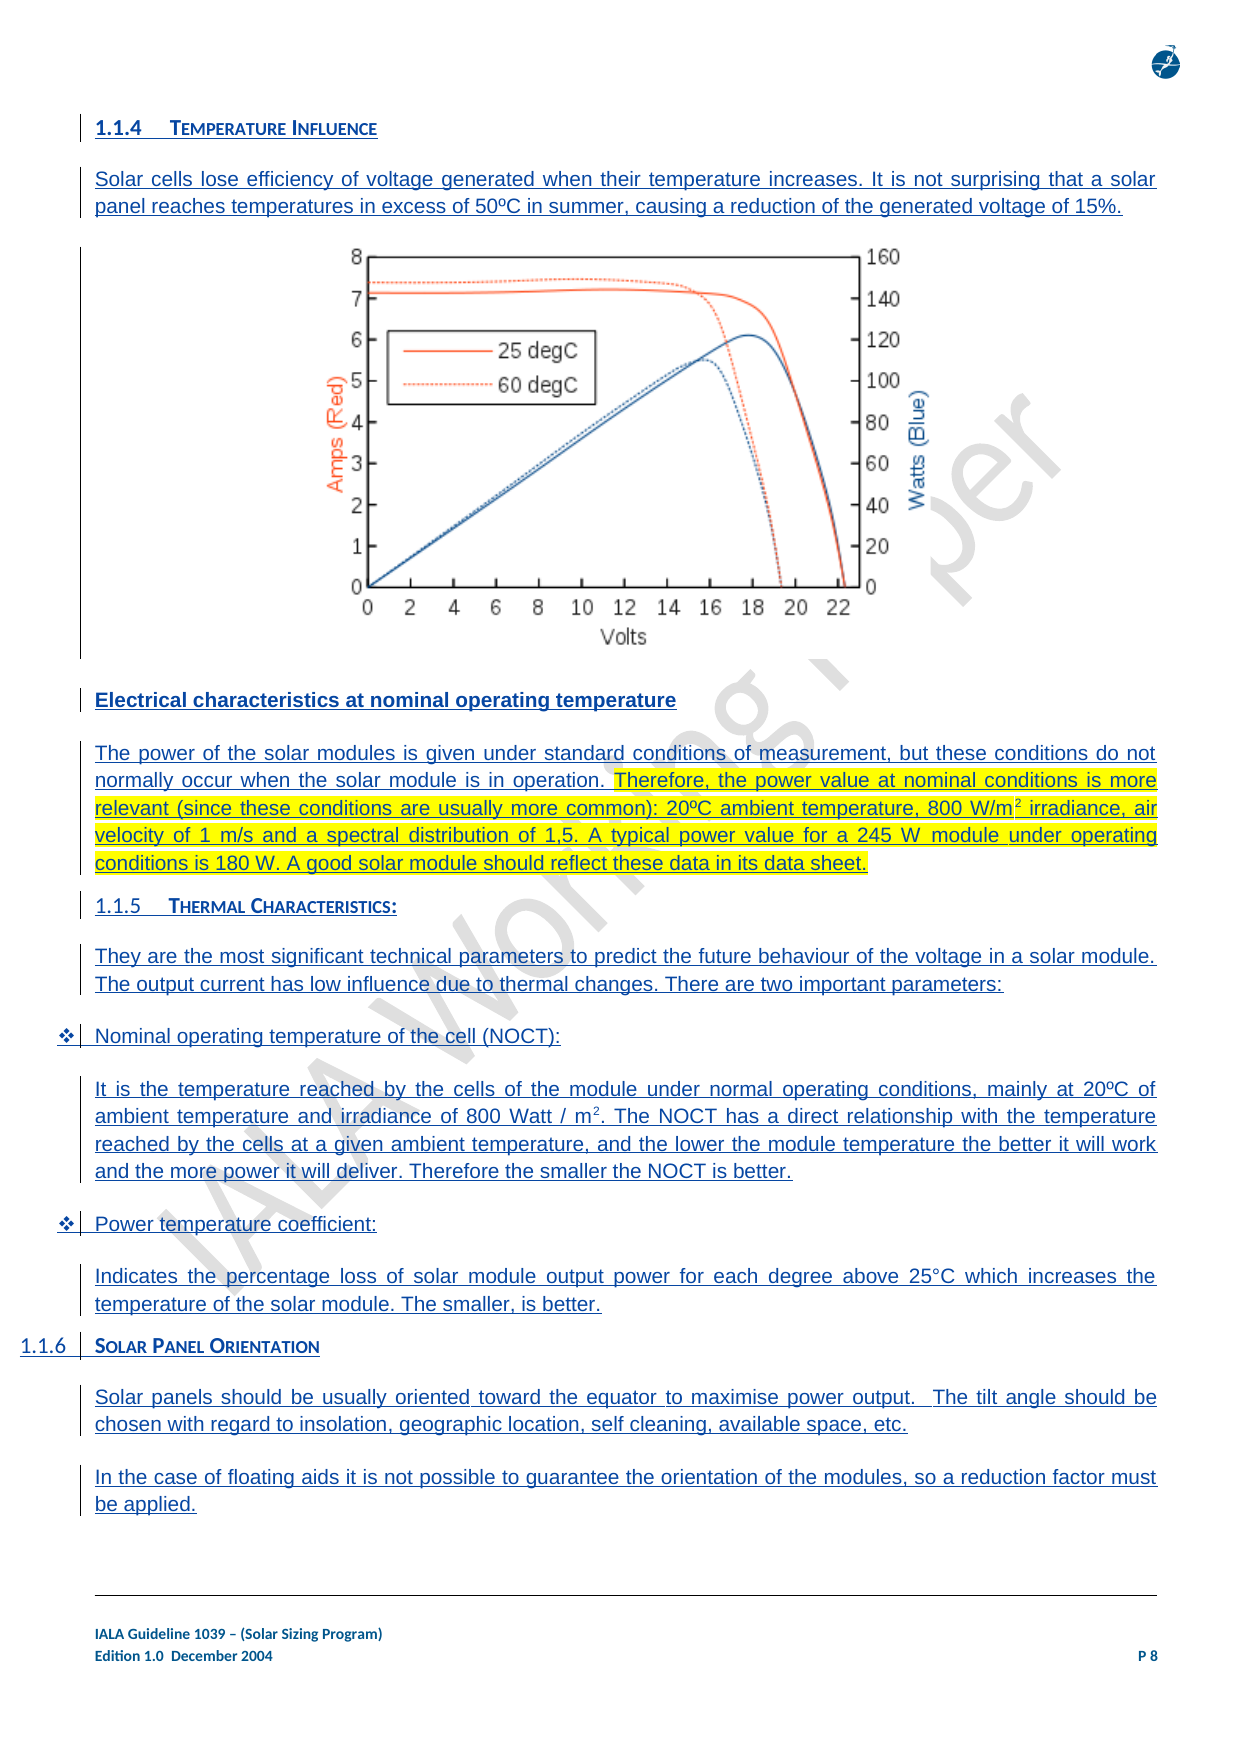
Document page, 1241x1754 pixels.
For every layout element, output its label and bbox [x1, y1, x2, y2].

picture [1120, 0, 1239, 114]
picture [321, 246, 931, 659]
